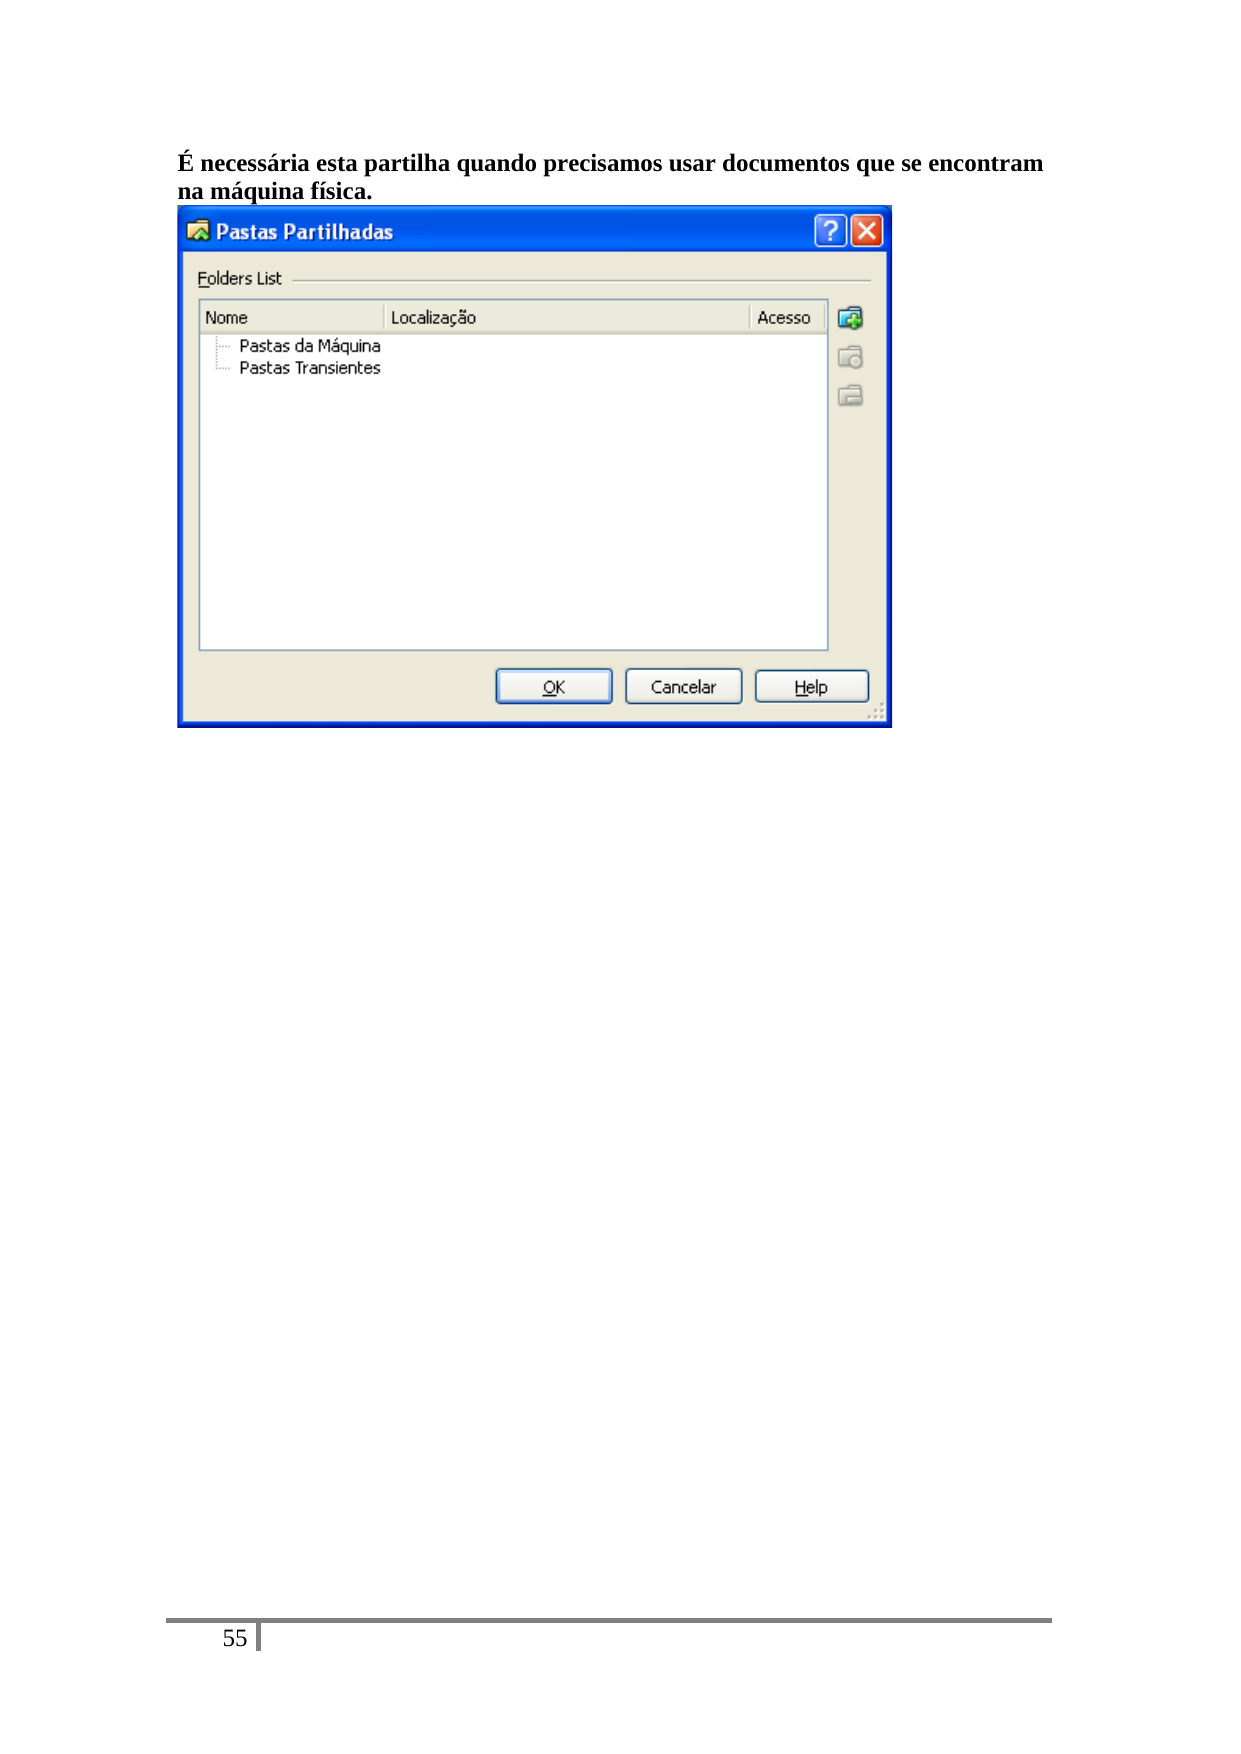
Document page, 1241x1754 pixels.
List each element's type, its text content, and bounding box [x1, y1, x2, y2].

picture [177, 205, 893, 728]
